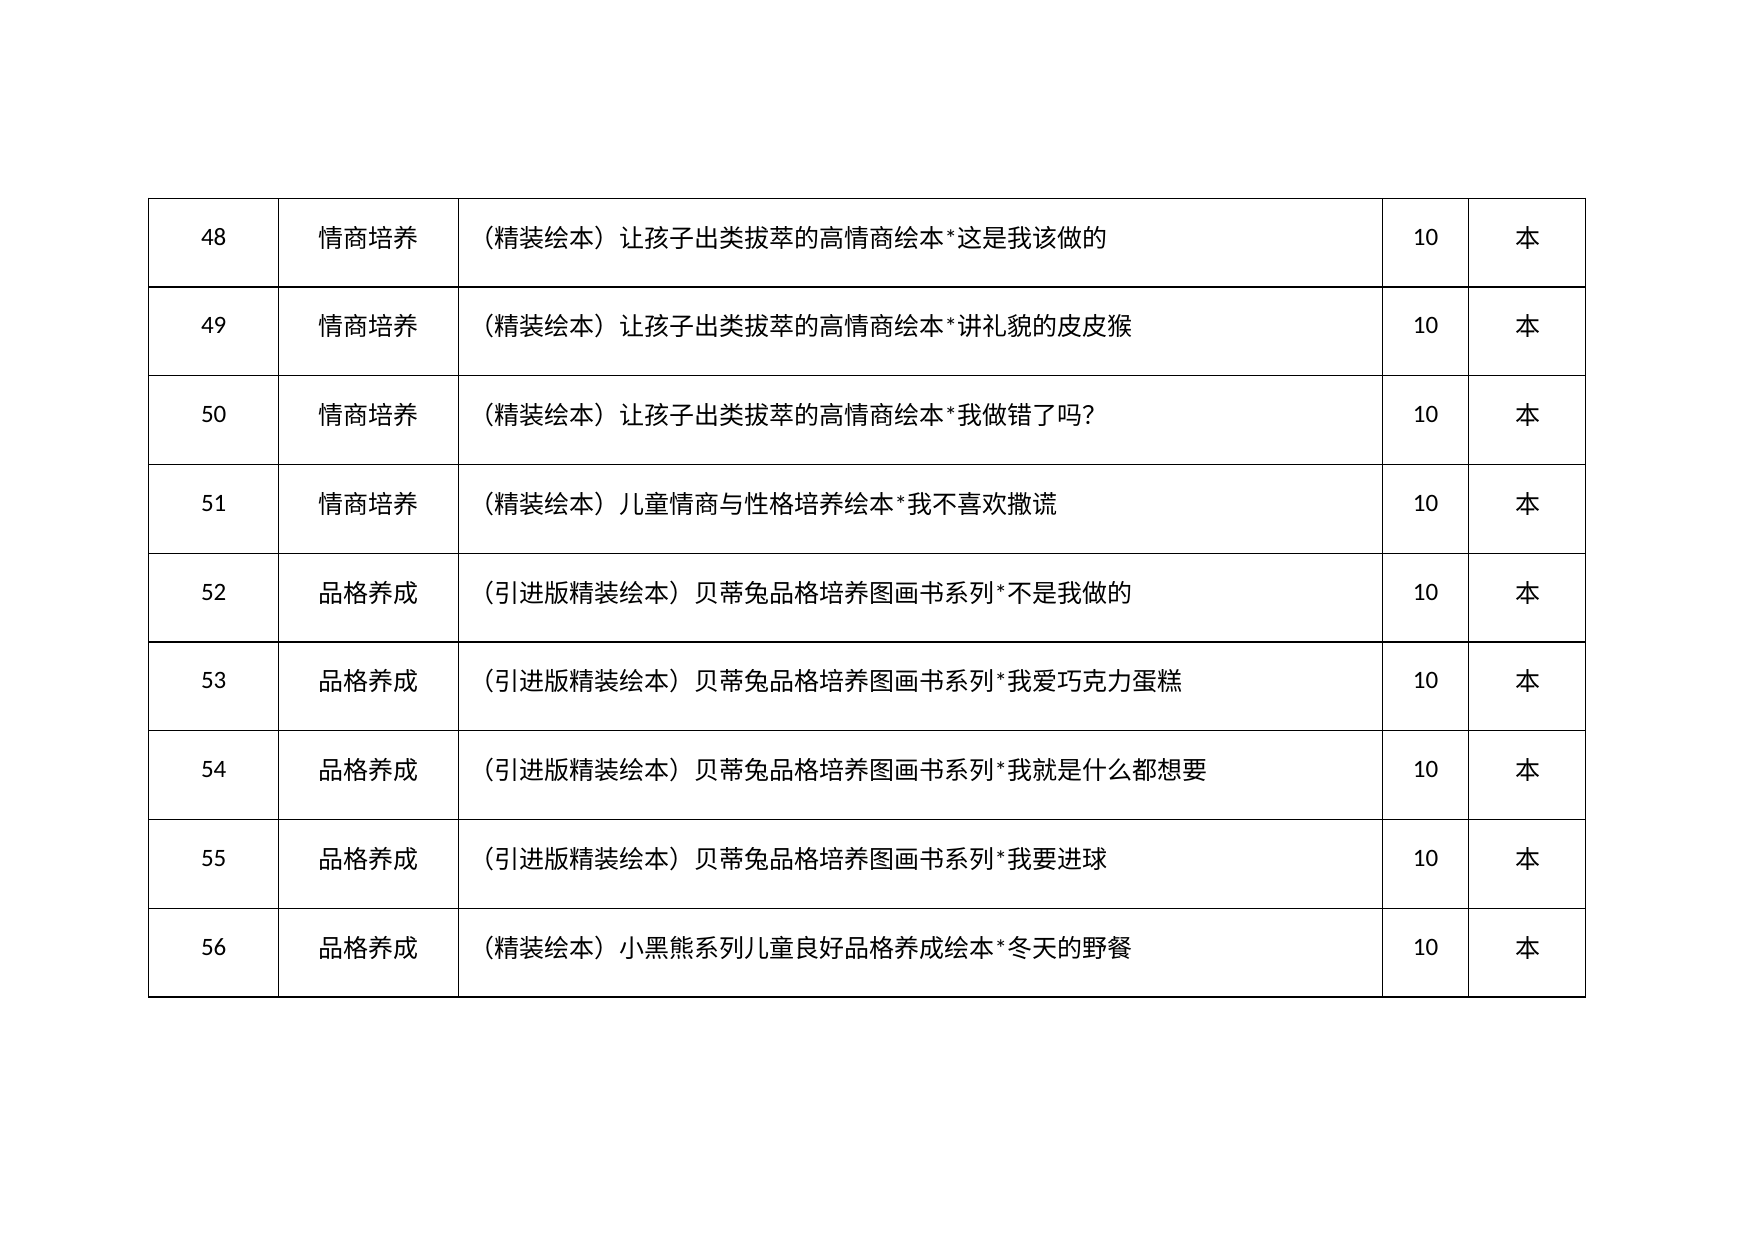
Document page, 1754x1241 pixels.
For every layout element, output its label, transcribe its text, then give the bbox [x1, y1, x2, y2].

table_cell 情商培养 [279, 199, 458, 286]
table_cell 10 [1383, 199, 1468, 286]
table_cell 10 [1383, 731, 1468, 819]
table_cell 本 [1469, 288, 1585, 375]
table_cell 10 [1383, 554, 1468, 641]
table_cell 54 [149, 731, 278, 819]
table_cell 55 [149, 820, 278, 908]
table_cell （精装绘本）小黑熊系列儿童良好品格养成绘本*冬天的野餐 [459, 909, 1382, 996]
table_cell 情商培养 [279, 376, 458, 464]
table_cell 本 [1469, 731, 1585, 819]
table_cell 本 [1469, 199, 1585, 286]
table_cell 10 [1383, 909, 1468, 996]
table_cell 本 [1469, 465, 1585, 553]
table_cell 48 [149, 199, 278, 286]
table_cell 品格养成 [279, 643, 458, 730]
table_cell 品格养成 [279, 731, 458, 819]
table_cell 53 [149, 643, 278, 730]
table_cell 品格养成 [279, 909, 458, 996]
table_cell 本 [1469, 820, 1585, 908]
table_cell 56 [149, 909, 278, 996]
table_cell 52 [149, 554, 278, 641]
table_cell 10 [1383, 465, 1468, 553]
table_cell 本 [1469, 909, 1585, 996]
table_cell （引进版精装绘本）贝蒂兔品格培养图画书系列*不是我做的 [459, 554, 1382, 641]
table_cell 49 [149, 288, 278, 375]
table_cell （精装绘本）让孩子出类拔萃的高情商绘本*我做错了吗？ [459, 376, 1382, 464]
table_cell （精装绘本）让孩子出类拔萃的高情商绘本*这是我该做的 [459, 199, 1382, 286]
table_cell 品格养成 [279, 820, 458, 908]
table_cell 10 [1383, 820, 1468, 908]
table_cell 情商培养 [279, 288, 458, 375]
table_cell 10 [1383, 288, 1468, 375]
table_cell 50 [149, 376, 278, 464]
table_cell （精装绘本）让孩子出类拔萃的高情商绘本*讲礼貌的皮皮猴 [459, 288, 1382, 375]
table_cell （引进版精装绘本）贝蒂兔品格培养图画书系列*我就是什么都想要 [459, 731, 1382, 819]
table_cell 本 [1469, 554, 1585, 641]
table_cell 情商培养 [279, 465, 458, 553]
table_cell 10 [1383, 643, 1468, 730]
table_cell 品格养成 [279, 554, 458, 641]
table_cell 51 [149, 465, 278, 553]
table_cell （引进版精装绘本）贝蒂兔品格培养图画书系列*我爱巧克力蛋糕 [459, 643, 1382, 730]
table_cell 10 [1383, 376, 1468, 464]
table_cell 本 [1469, 643, 1585, 730]
table_cell （精装绘本）儿童情商与性格培养绘本*我不喜欢撒谎 [459, 465, 1382, 553]
table_cell （引进版精装绘本）贝蒂兔品格培养图画书系列*我要进球 [459, 820, 1382, 908]
table_cell 本 [1469, 376, 1585, 464]
